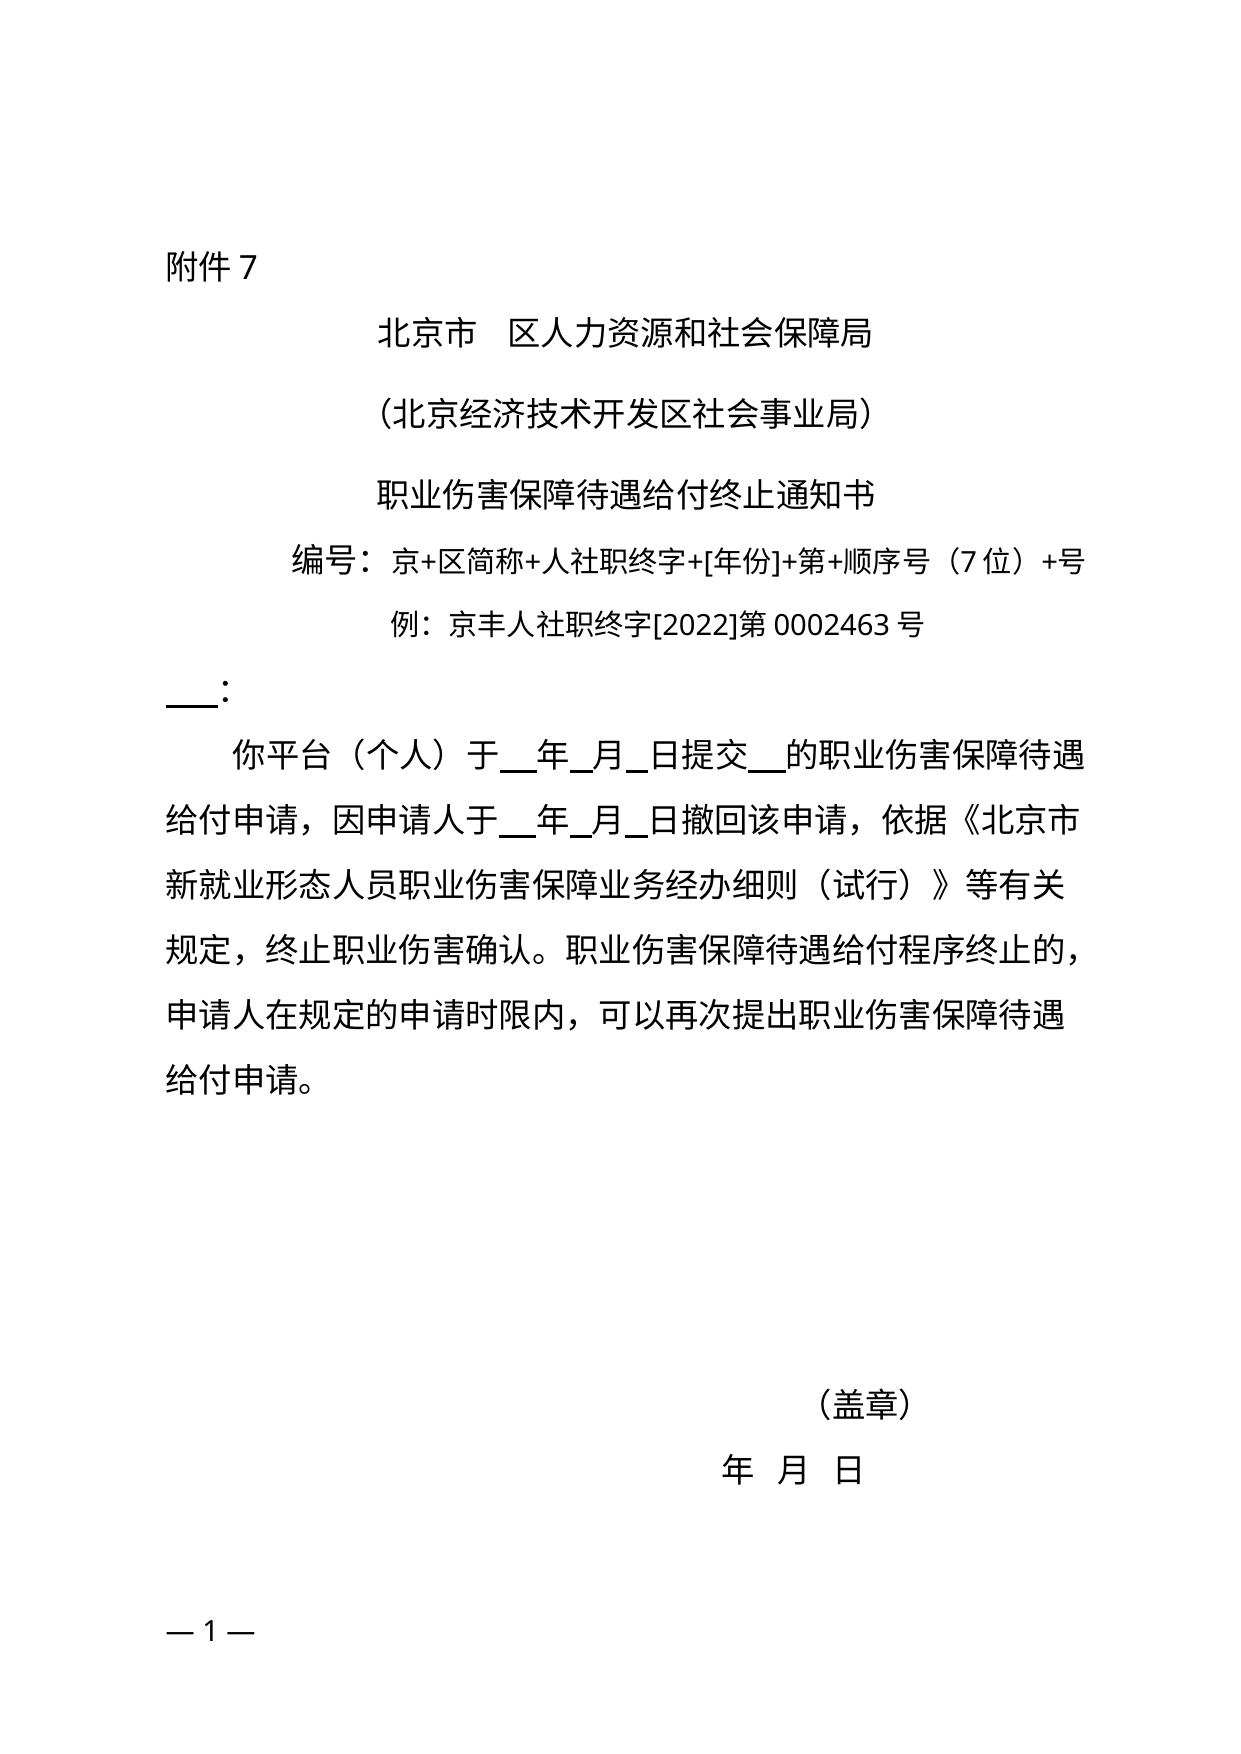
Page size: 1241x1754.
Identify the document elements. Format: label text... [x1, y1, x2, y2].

text 年 月 日 [165, 1435, 1087, 1500]
text 北京市 区人力资源和社会保障局 [165, 298, 1087, 363]
text 附件7 [165, 233, 1087, 298]
text ： [165, 655, 1087, 720]
text 职业伤害保障待遇给付终止通知书 [165, 460, 1087, 525]
subtitle （北京经济技术开发区社会事业局） [165, 379, 1087, 444]
text 例：京丰人社职终字[2022]第0002463号 [165, 590, 1028, 655]
text （盖章） [165, 1370, 1087, 1435]
text 你平台（个人）于 年 月 日提交 的职业伤害保障待遇给付申请，因申请人于 年 月 日撤回该申请，依据《北京市新就业形态人员职业伤害保障业务经办细则（试行）》等有关规定，终止职业伤害确认。职业伤害保障待遇给付程序终止的，申请人在规定的申请时限内，可以再次提出职业伤害保障待遇给付申请。 [165, 720, 1087, 1110]
text 编号：京+区简称+人社职终字+[年份]+第+顺序号（7位）+号 [165, 525, 1087, 590]
